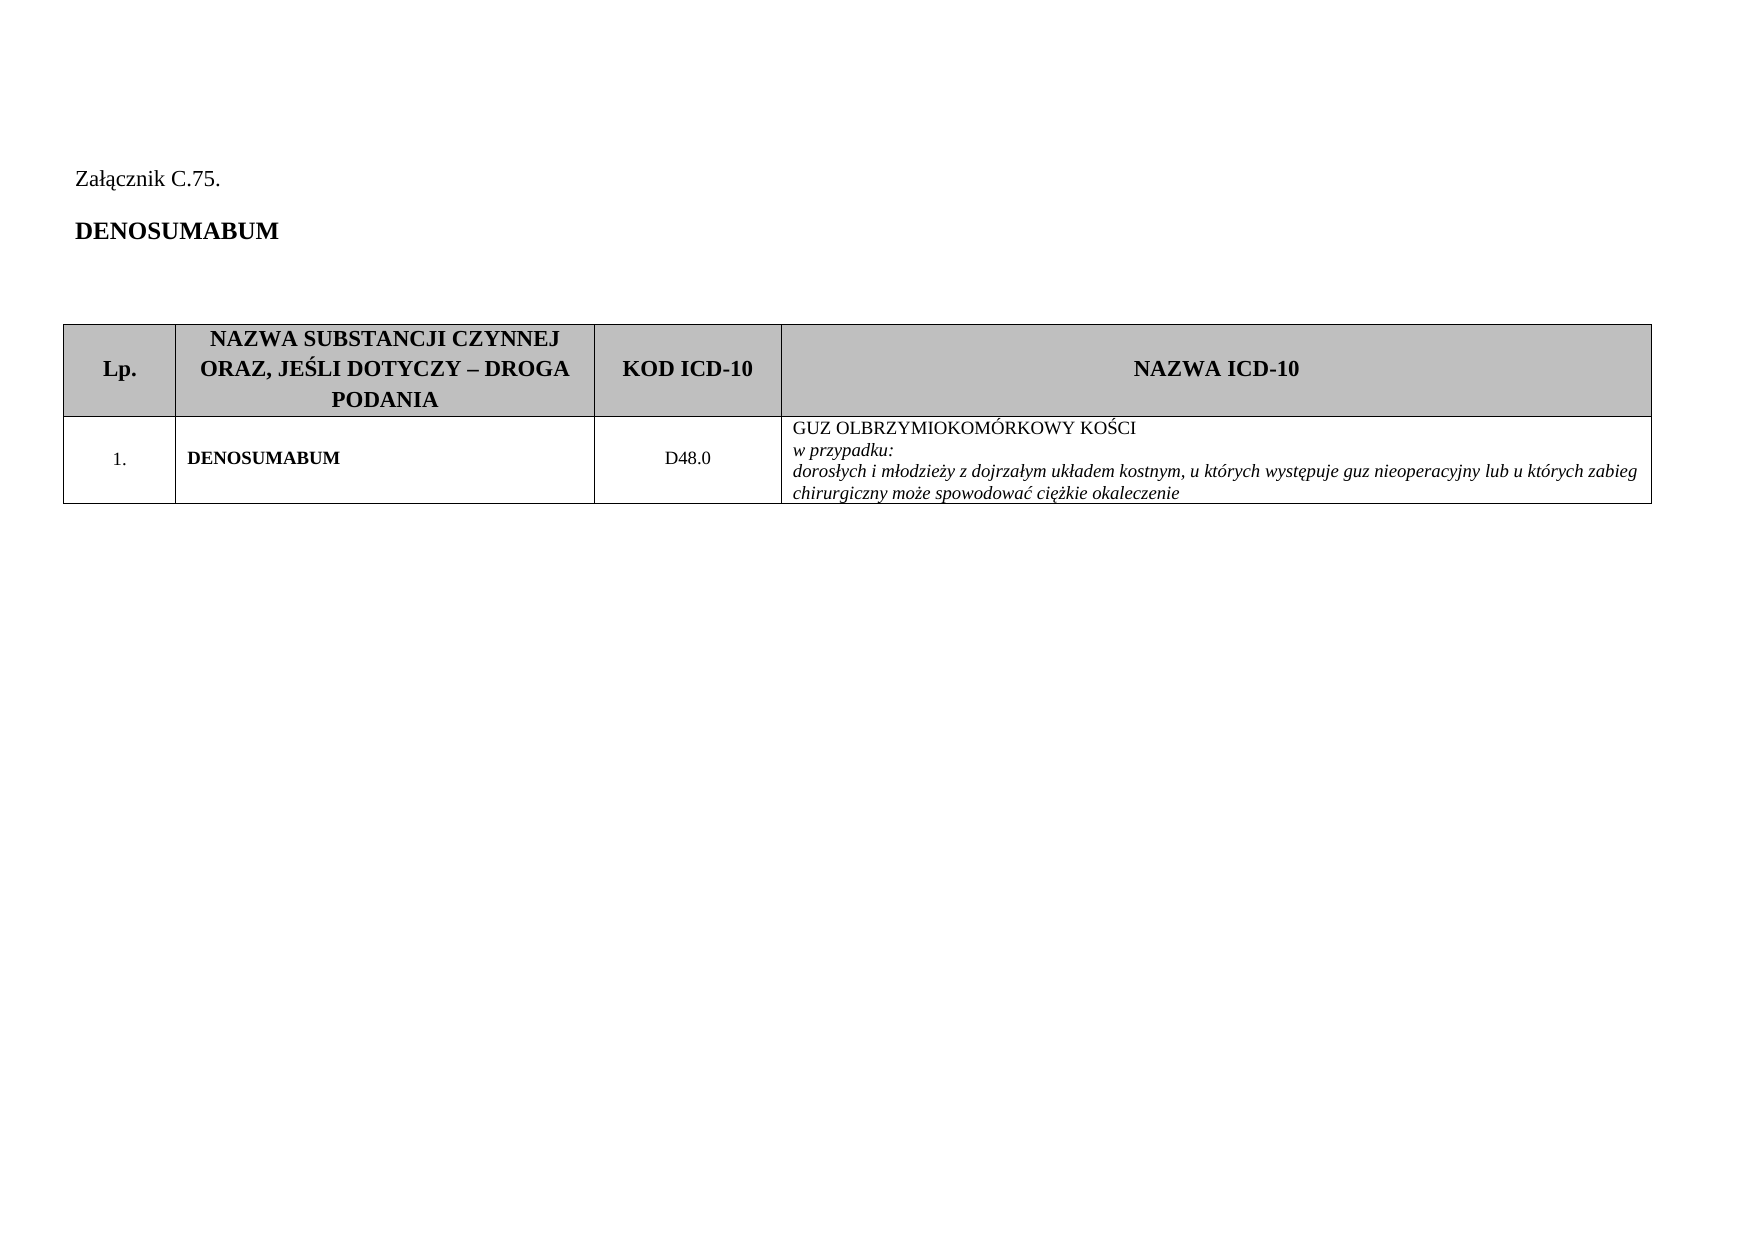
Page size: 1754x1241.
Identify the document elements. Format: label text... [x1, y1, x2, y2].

table_header NAZWA SUBSTANCJI CZYNNEJ ORAZ, JEŚLI DOTYCZY – DROGA PODANIA [176, 325, 594, 416]
table_cell DENOSUMABUM [176, 417, 594, 503]
table_header Lp. [64, 325, 175, 416]
text Załącznik C.75. [75, 165, 1679, 192]
table_header KOD ICD-10 [595, 325, 781, 416]
table_header NAZWA ICD-10 [782, 325, 1651, 416]
table_cell GUZ OLBRZYMIOKOMÓRKOWY KOŚCI w przypadku: dorosłych i młodzieży z dojrzałym układem kostnym, u których występuje guz nieoperacyjny lub u których zabieg chirurgiczny może spowodować ciężkie okaleczenie [782, 417, 1651, 503]
table_cell D48.0 [595, 417, 781, 503]
table_cell [64, 417, 175, 503]
text DENOSUMABUM [75, 216, 1679, 245]
